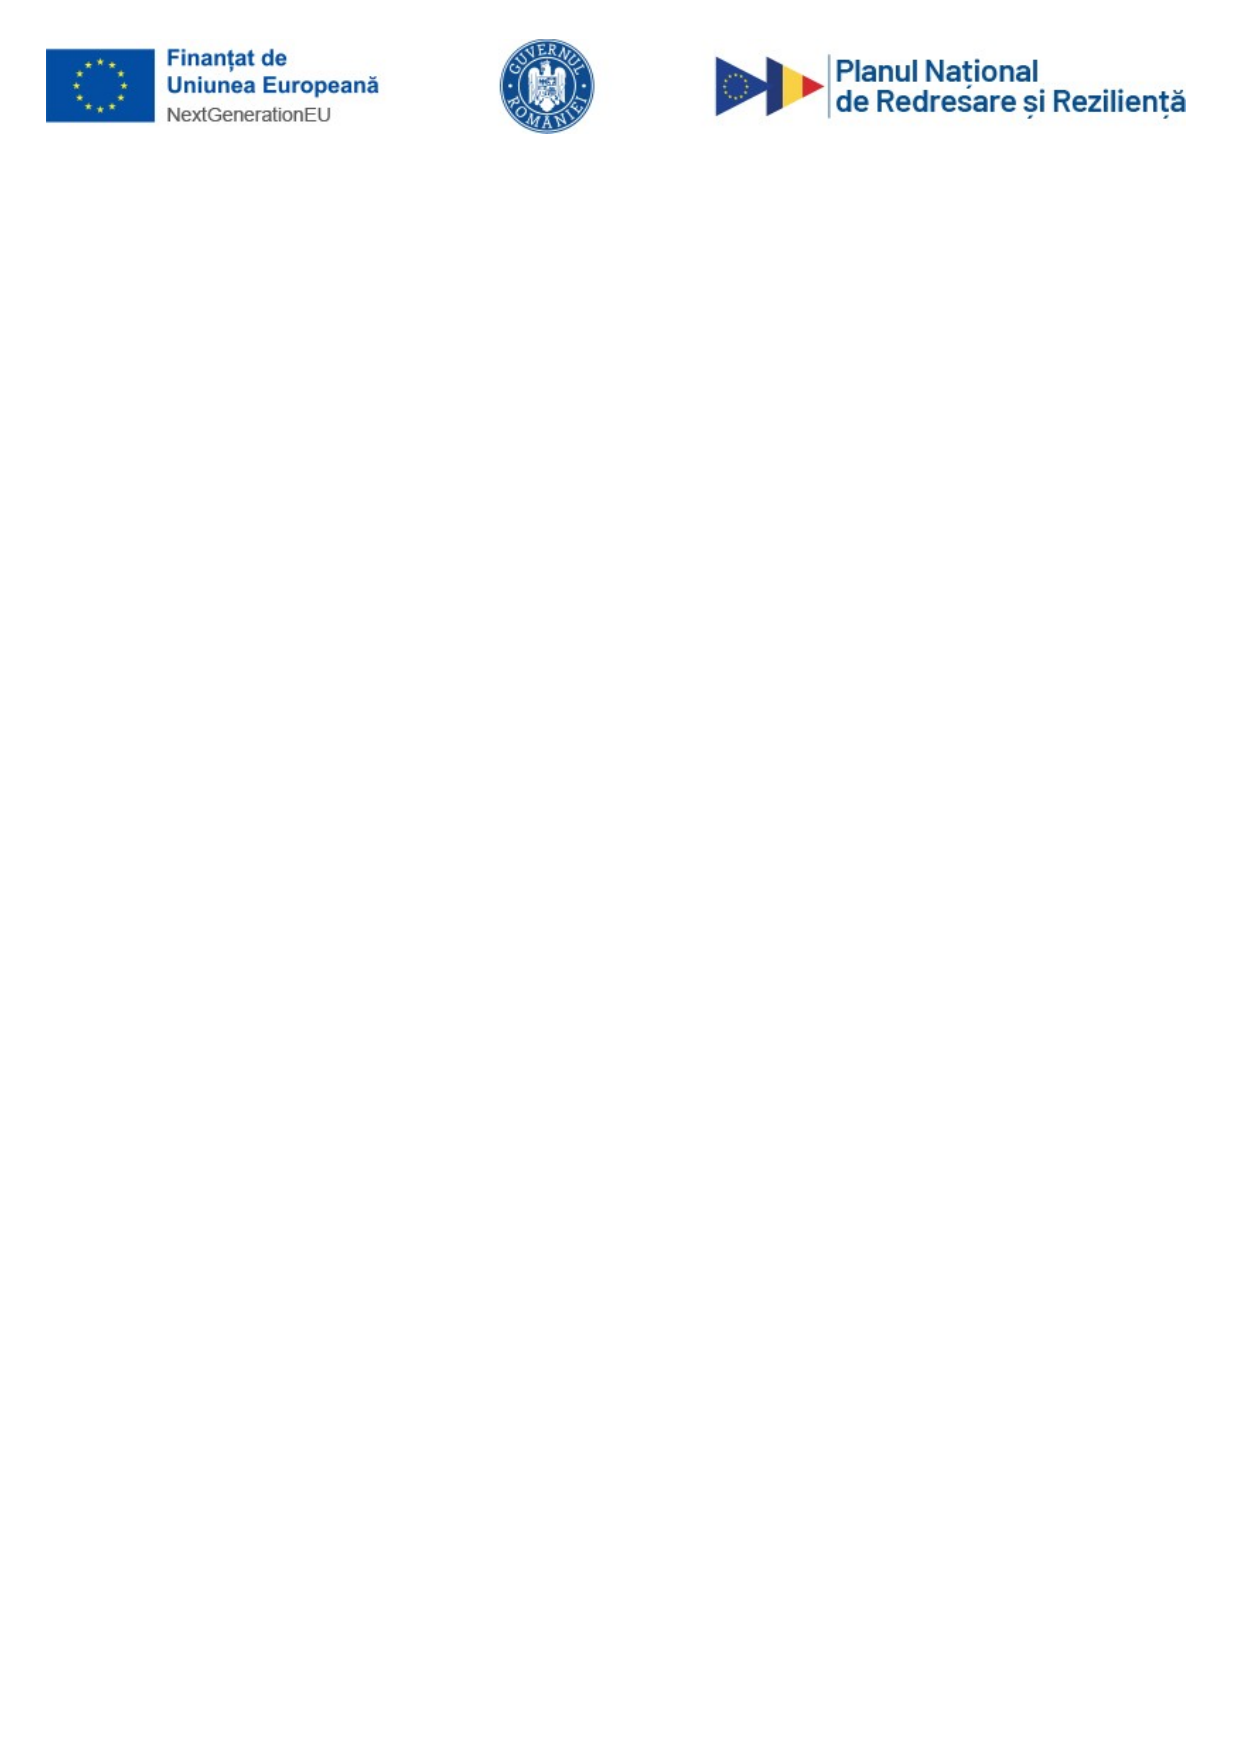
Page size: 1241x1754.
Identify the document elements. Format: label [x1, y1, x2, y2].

picture [46, 39, 1186, 134]
